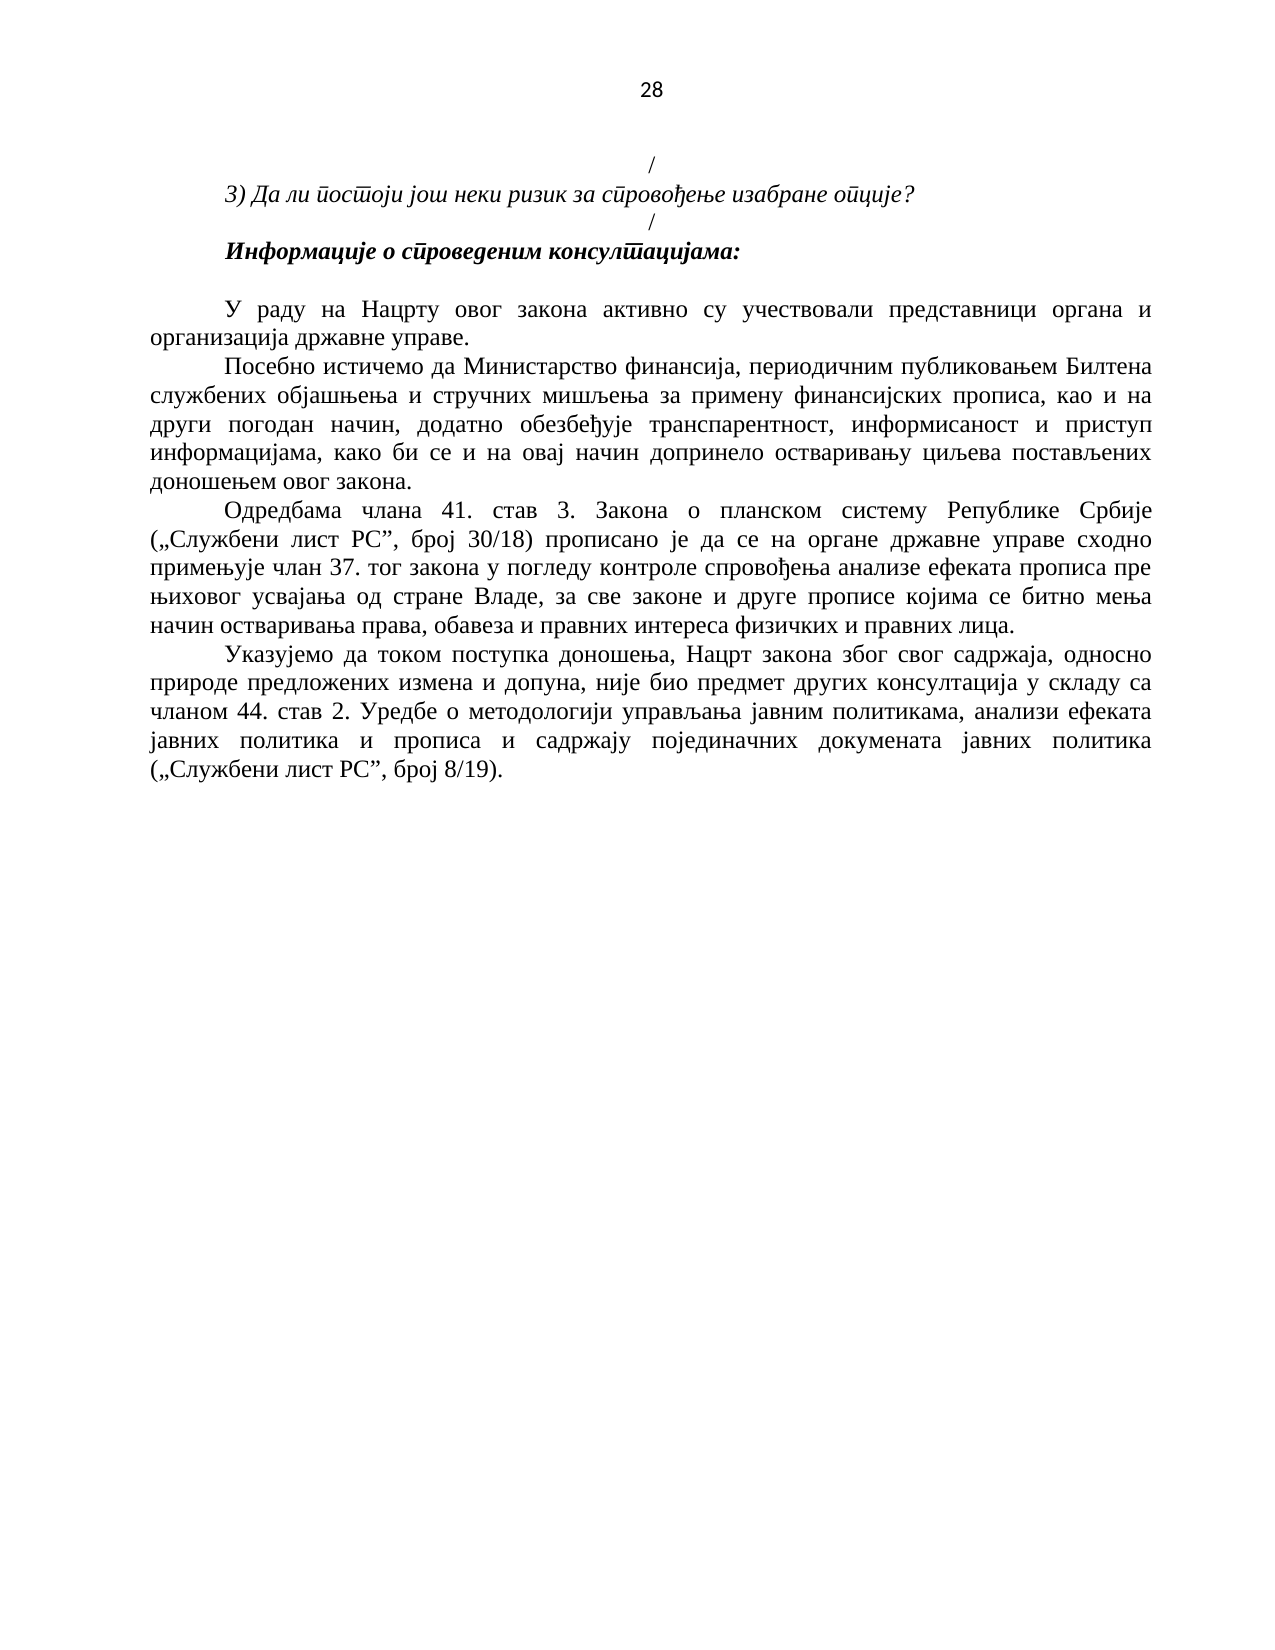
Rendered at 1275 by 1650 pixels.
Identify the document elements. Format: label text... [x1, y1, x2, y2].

text Указујемо да током поступка доношења, Нацрт закона због свог садржаја, односно природе предложених измена и допуна, није био предмет других консултација у складу са чланом 44. став 2. Уредбе о методологији управљања јавним политикама, анализи ефеката јавних политика и прописа и садржају појединачних докумената јавних политика („Службени лист РС”, број 8/19). [150, 639, 1153, 782]
text / [150, 207, 1153, 236]
text 3) Да ли постоји још неки ризик за спровођење изабране опције? [150, 179, 1153, 207]
text Одредбама члана 41. став 3. Закона о планском систему Републике Србије („Службени лист РС”, број 30/18) прописано је да се на органе државне управе сходно примењује члан 37. тог закона у погледу контроле спровођења анализе ефеката прописа пре њиховог усвајања од стране Владе, за све законе и друге прописе којима се битно мења начин остваривања права, обавеза и правних интереса физичких и правних лица. [150, 495, 1153, 639]
text Информације о спроведеним консултацијама: [150, 236, 1153, 265]
text / [150, 150, 1153, 179]
text Посебно истичемо да Министарство финансија, периодичним публиковањем Билтена службених објашњења и стручних мишљења за примену финансијских прописа, као и на други погодан начин, додатно обезбеђује транспарентност, информисаност и приступ информацијама, како би се и на овај начин допринело остваривању циљева постављених доношењем овог закона. [150, 351, 1153, 495]
text У раду на Нацрту овог закона активно су учествовали представници органа и организација државне управе. [150, 294, 1153, 351]
